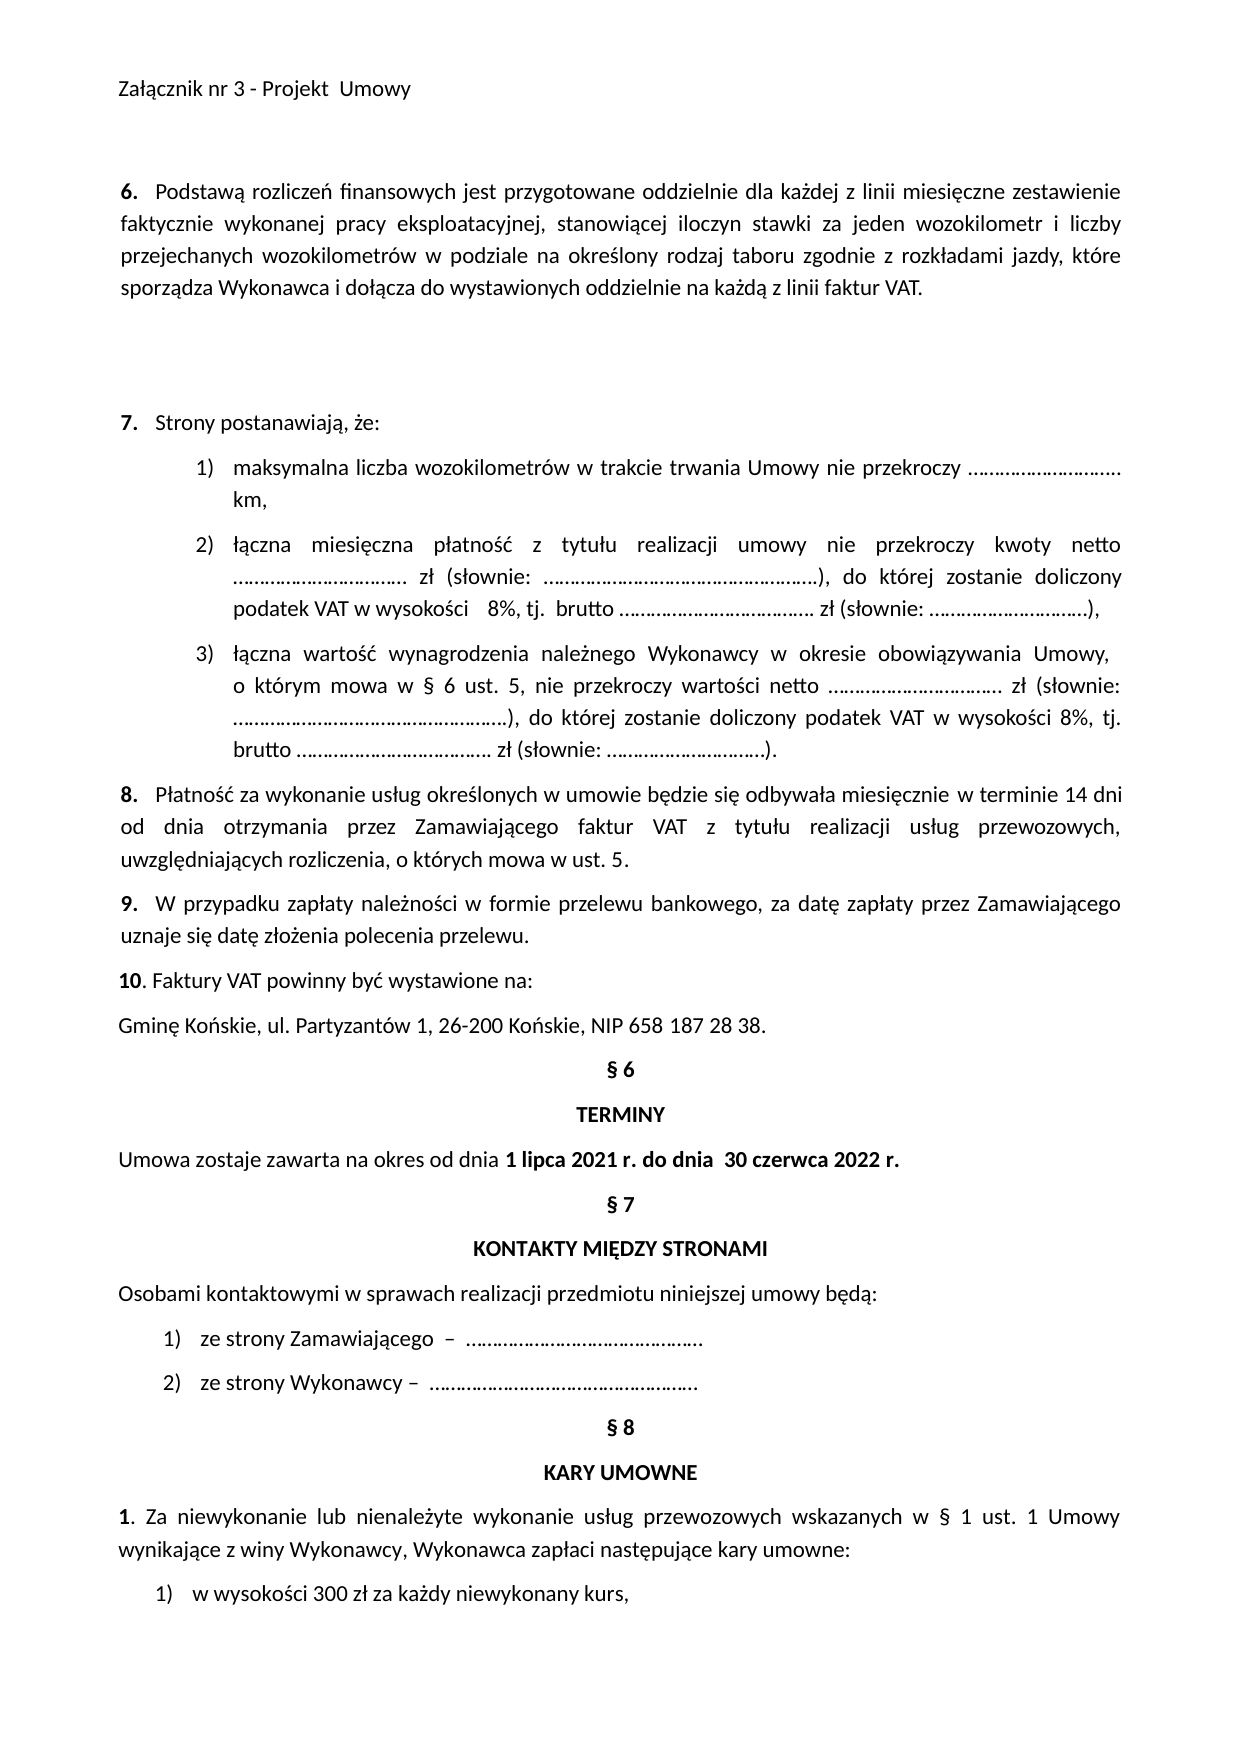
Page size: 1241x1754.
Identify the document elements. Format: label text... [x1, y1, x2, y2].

list Podstawą rozliczeń finansowych jest przygotowane oddzielnie dla każdej z linii miesięczne zestawienie faktycznie wykonanej pracy eksploatacyjnej, stanowiącej iloczyn stawki za jeden wozokilometr i liczby przejechanych wozokilometrów w podziale na określony rodzaj taboru zgodnie z rozkładami jazdy, które sporządza Wykonawca i dołącza do wystawionych oddzielnie na każdą z linii faktur VAT. [120, 177, 1123, 302]
text KARY UMOWNE [118, 1458, 1123, 1486]
list łączna wartość wynagrodzenia należnego Wykonawcy w okresie obowiązywania Umowy, o którym mowa w § 6 ust. 5, nie przekroczy wartości netto …………………………… zł (słownie: …………………………………………….), do której zostanie doliczony podatek VAT w wysokości 8%, tj. brutto ………………………………. zł (słownie: …………………………). [195, 639, 1123, 764]
list § 6 [118, 1056, 1123, 1084]
list Płatność za wykonanie usług określonych w umowie będzie się odbywała miesięcznie w terminie 14 dni od dnia otrzymania przez Zamawiającego faktur VAT z tytułu realizacji usług przewozowych, uwzględniających rozliczenia, o których mowa w ust. 5. [120, 780, 1123, 873]
list ze strony Wykonawcy – …………………………………………… [163, 1368, 1123, 1396]
list Strony postanawiają, że: [120, 408, 1123, 436]
list ze strony Zamawiającego – ……………………………………… [163, 1324, 1123, 1352]
list maksymalna liczba wozokilometrów w trakcie trwania Umowy nie przekroczy ……………………….. km, [195, 453, 1123, 513]
text KONTAKTY MIĘDZY STRONAMI [118, 1234, 1123, 1262]
text § 7 [118, 1190, 1123, 1218]
text TERMINY [118, 1100, 1123, 1128]
list 10. Faktury VAT powinny być wystawione na: [118, 966, 1123, 994]
text § 8 [118, 1413, 1123, 1441]
list łączna miesięczna płatność z tytułu realizacji umowy nie przekroczy kwoty netto …………………………… zł (słownie: …………………………………………….), do której zostanie doliczony podatek VAT w wysokości 8%, tj. brutto ………………………………. zł (słownie: …………………………), [195, 530, 1123, 622]
list w wysokości 300 zł za każdy niewykonany kurs, [154, 1579, 1123, 1607]
list W przypadku zapłaty należności w formie przelewu bankowego, za datę zapłaty przez Zamawiającego uznaje się datę złożenia polecenia przelewu. [120, 889, 1123, 949]
list Gminę Końskie, ul. Partyzantów 1, 26-200 Końskie, NIP 658 187 28 38. [118, 1011, 1123, 1039]
text Umowa zostaje zawarta na okres od dnia 1 lipca 2021 r. do dnia 30 czerwca 2022 r. [118, 1145, 1123, 1173]
text 1. Za niewykonanie lub nienależyte wykonanie usług przewozowych wskazanych w § 1 ust. 1 Umowy wynikające z winy Wykonawcy, Wykonawca zapłaci następujące kary umowne: [118, 1502, 1123, 1563]
text Osobami kontaktowymi w sprawach realizacji przedmiotu niniejszej umowy będą: [118, 1279, 1123, 1307]
